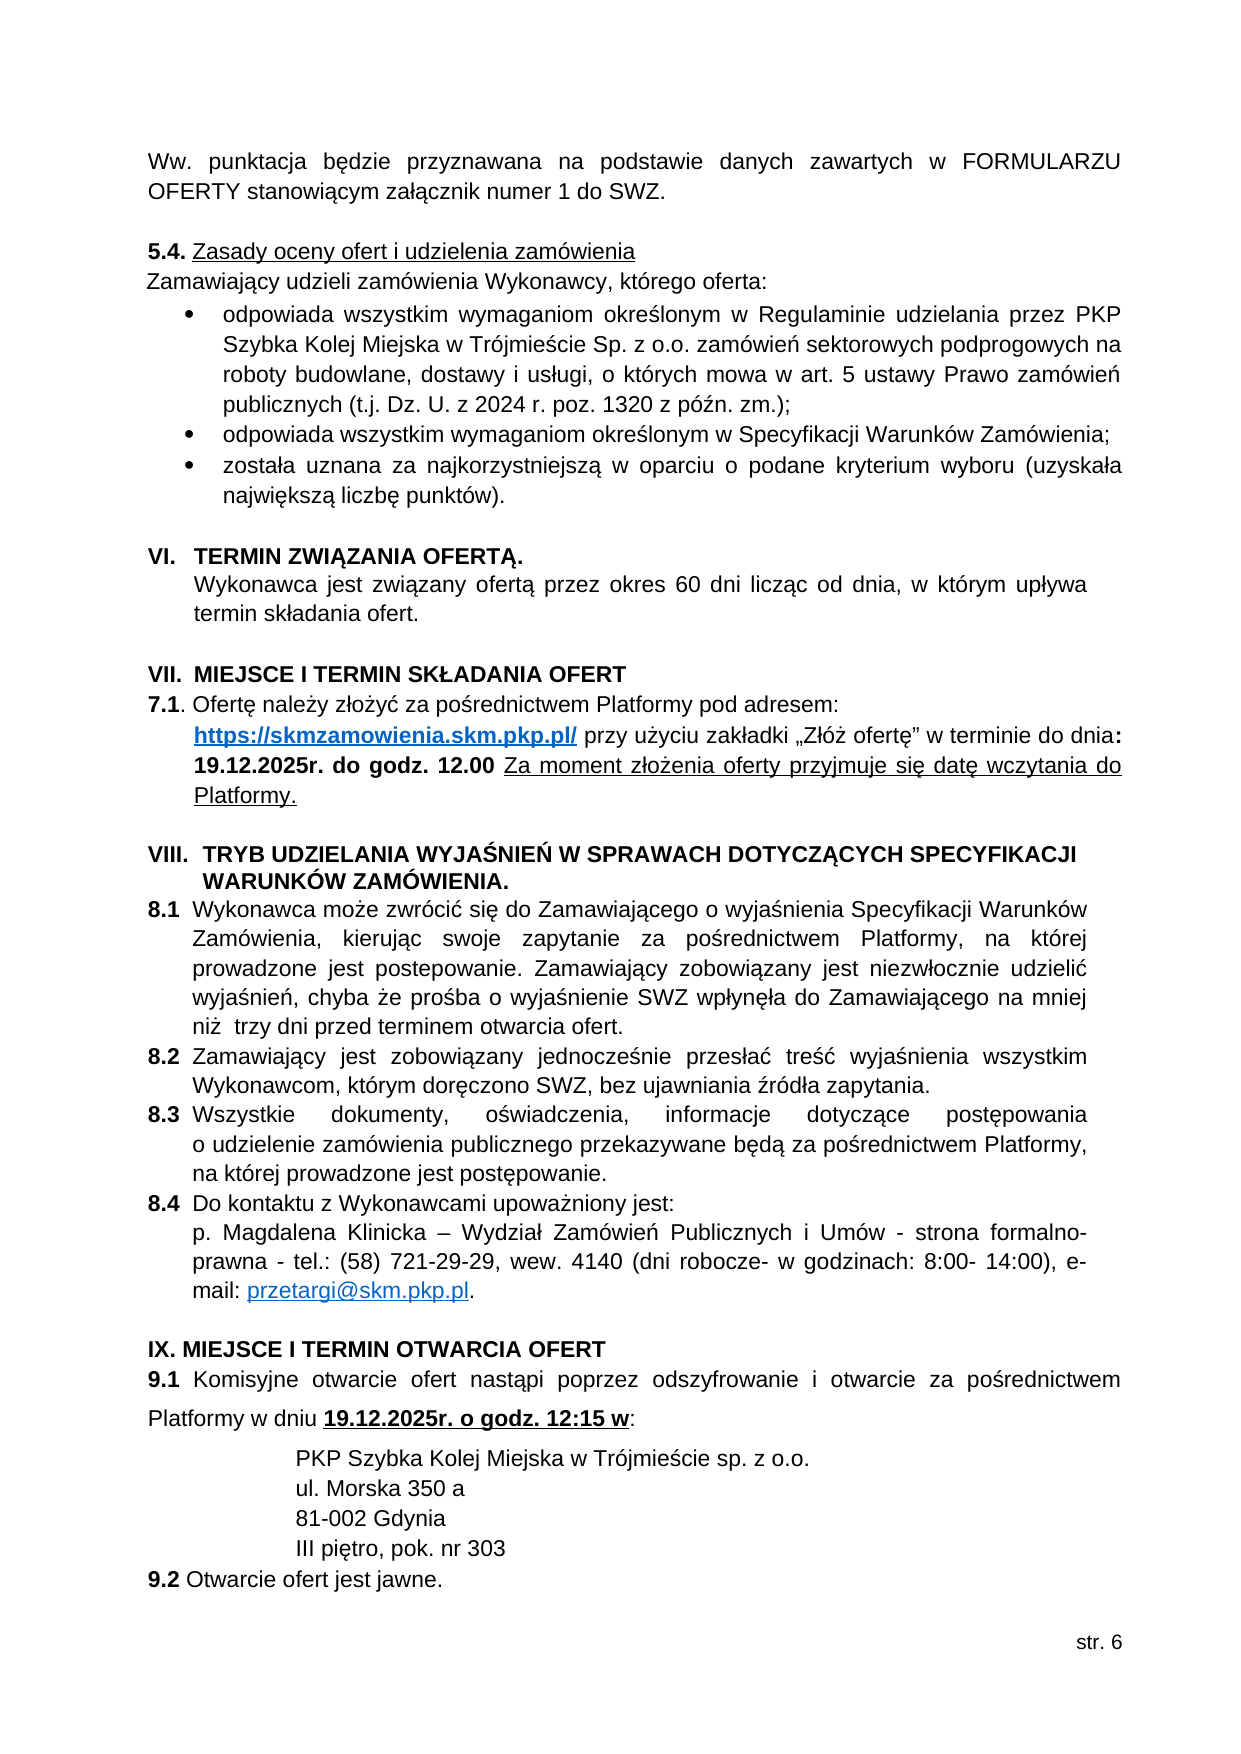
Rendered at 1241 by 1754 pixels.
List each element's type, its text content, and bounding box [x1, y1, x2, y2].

text p. Magdalena Klinicka – Wydział Zamówień Publicznych i Umów - strona formalno-prawna - tel.: (58) 721-29-29, wew. 4140 (dni robocze- w godzinach: 8:00- 14:00), e-mail: przetargi@skm.pkp.pl. [192, 1219, 1088, 1304]
text 81-002 Gdynia [148, 1505, 1122, 1532]
text 9.1 Komisyjne otwarcie ofert nastąpi poprzez odszyfrowanie i otwarcie za pośrednictwem Platformy w dniu 19.12.2025r. o godz. 12:15 w: [148, 1366, 1122, 1432]
text Ww. punktacja będzie przyznawana na podstawie danych zawartych w FORMULARZU OFERTY stanowiącym załącznik numer 1 do SWZ. [148, 148, 1122, 204]
text Zamawiający udzieli zamówienia Wykonawcy, którego oferta: [146, 268, 1088, 294]
list TERMIN ZWIĄZANIA OFERTĄ. [148, 543, 1117, 569]
list TRYB UDZIELANIA WYJAŚNIEŃ W SPRAWACH DOTYCZĄCYCH SPECYFIKACJI WARUNKÓW ZAMÓWIENIA. [148, 841, 1117, 894]
text ul. Morska [148, 1475, 1122, 1501]
list https://skmzamowienia.skm.pkp.pl/ przy użyciu zakładki „Złóż ofertę” w terminie do dnia: 19.12.2025r. do godz. 12.00 Za moment złożenia oferty przyjmuje się datę wczytania do Platformy. [194, 722, 1122, 808]
text IX. MIEJSCE I TERMIN OTWARCIA OFERT [148, 1336, 1122, 1362]
text III piętro, pok. nr 303 [222, 1535, 1122, 1562]
list 7.1. Ofertę należy złożyć za pośrednictwem Platformy pod adresem: [148, 691, 1122, 718]
list została uznana za najkorzystniejszą w oparciu o podane kryterium wyboru (uzyskała największą liczbę punktów). [185, 452, 1122, 508]
text Wykonawca jest związany ofertą przez okres 60 dni licząc od dnia, w którym upływa termin składania ofert. [194, 571, 1088, 627]
list odpowiada wszystkim wymaganiom określonym w Regulaminie udzielania przez PKP Szybka Kolej Miejska w Trójmieście Sp. z o.o. zamówień sektorowych podprogowych na roboty budowlane, dostawy i usługi, o których mowa w art. 5 ustawy Prawo zamówień publicznych (t.j. Dz. U. z 2024 r. poz. 1320 z późn. zm.); [185, 301, 1122, 417]
text 9.2 Otwarcie ofert jest jawne. [148, 1566, 1122, 1592]
list Wykonawca może zwrócić się do Zamawiającego o wyjaśnienia Specyfikacji Warunków Zamówienia, kierując swoje zapytanie za pośrednictwem Platformy, na której prowadzone jest postepowanie. Zamawiający zobowiązany jest niezwłocznie udzielić wyjaśnień, chyba że prośba o wyjaśnienie SWZ wpłynęła do Zamawiającego na mniej niż trzy dni przed terminem otwarcia ofert. [148, 896, 1088, 1039]
list Do kontaktu z Wykonawcami upoważniony jest: [148, 1189, 1088, 1216]
list Wszystkie dokumenty, oświadczenia, informacje dotyczące postępowania o udzielenie zamówienia publicznego przekazywane będą za pośrednictwem Platformy, na której prowadzone jest postępowanie. [148, 1101, 1088, 1186]
list Zamawiający jest zobowiązany jednocześnie przesłać treść wyjaśnienia wszystkim Wykonawcom, którym doręczono SWZ, bez ujawniania źródła zapytania. [148, 1043, 1088, 1098]
list MIEJSCE I TERMIN SKŁADANIA OFERT [148, 661, 1122, 687]
list odpowiada wszystkim wymaganiom określonym w Specyfikacji Warunków Zamówienia; [185, 421, 1122, 448]
text PKP Szybka Kolej Miejska w Trójmieście sp. z o.o. [148, 1445, 1122, 1471]
list Zasady oceny ofert i udzielenia zamówienia [148, 238, 1122, 264]
